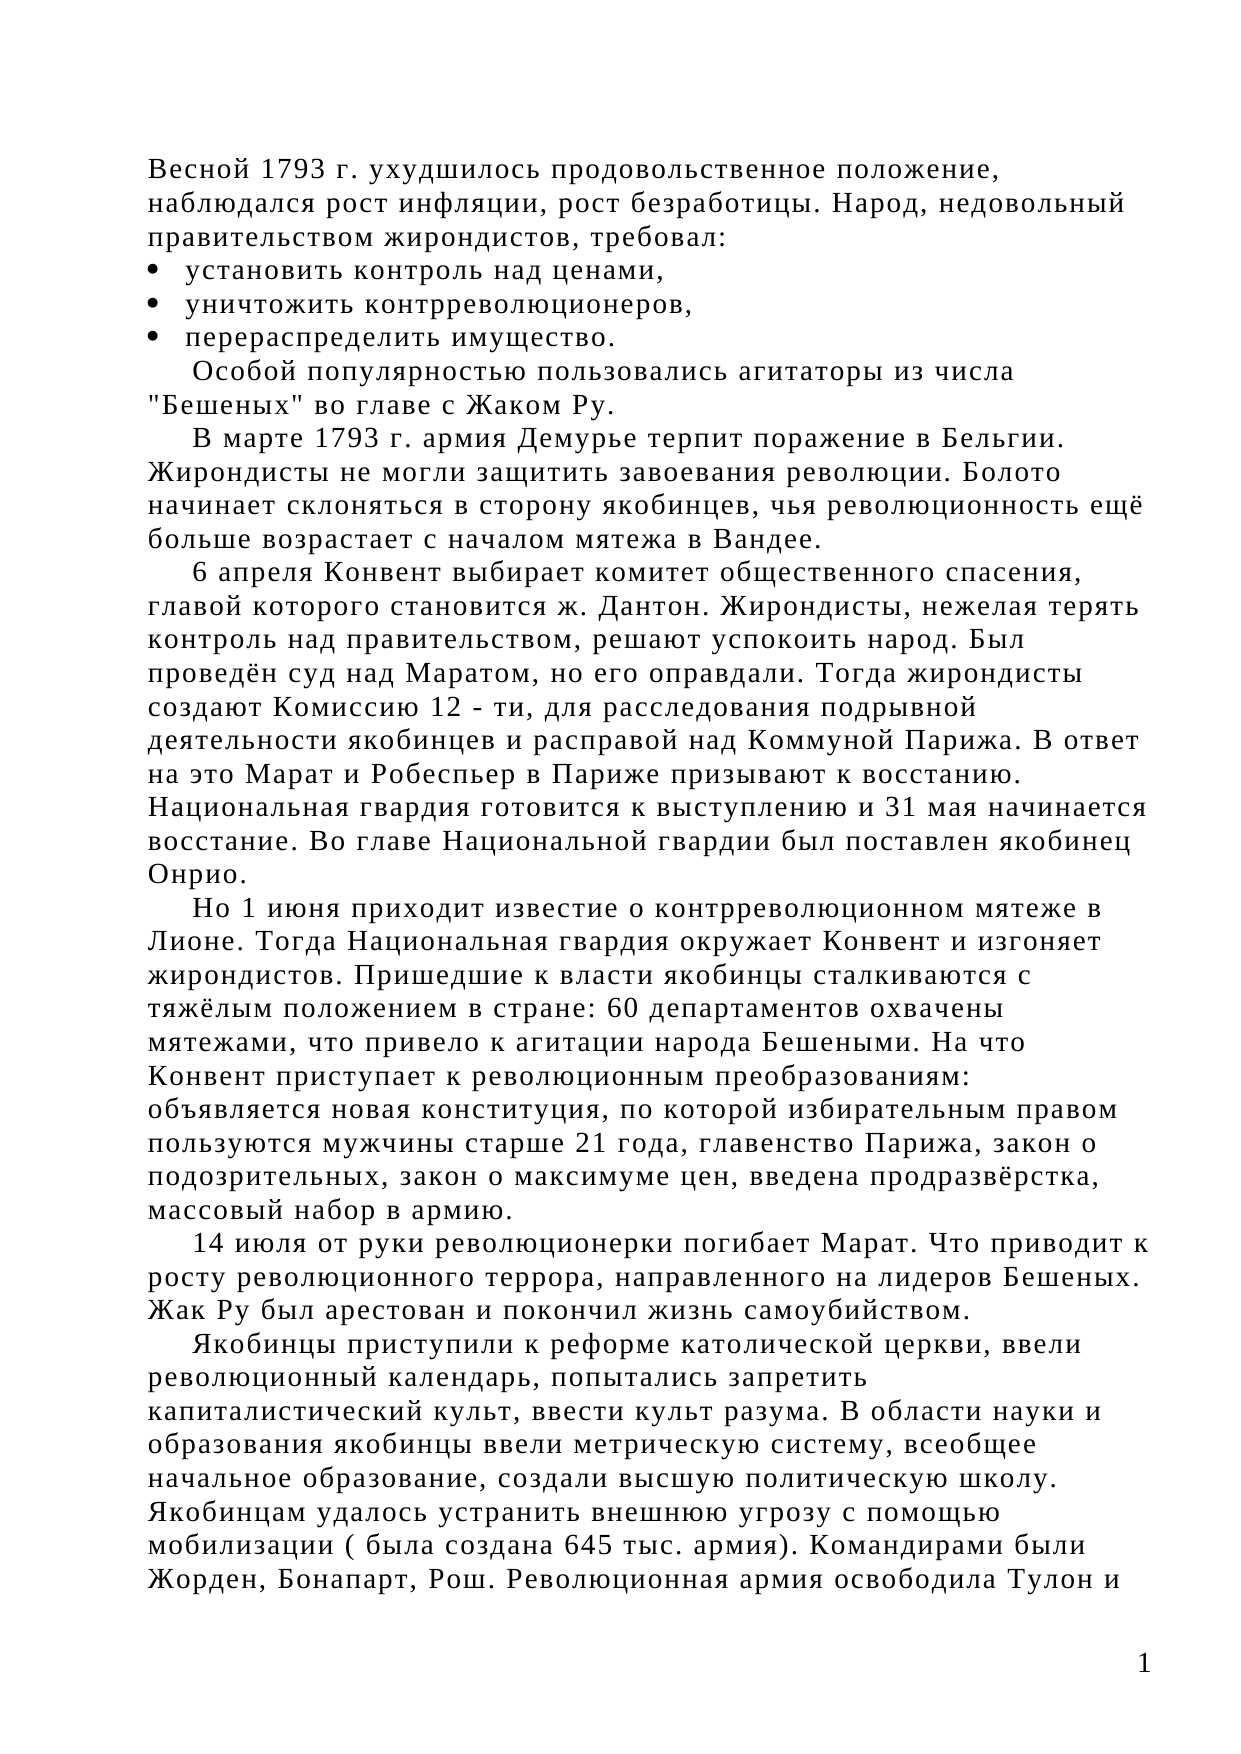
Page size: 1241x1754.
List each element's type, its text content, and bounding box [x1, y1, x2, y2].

text 14 июля от руки революционерки погибает Марат. Что приводит к росту революционного террора, направленного на лидеров Бешеных. Жак Ру был арестован и покончил жизнь самоубийством. [148, 1225, 1152, 1326]
list уничтожить контрреволюционеров, [148, 286, 1152, 319]
text Весной 1793 г. ухудшилось продовольственное положение, наблюдался рост инфляции, рост безработицы. Народ, недовольный правительством жирондистов, требовал: [148, 152, 1152, 252]
list установить контроль над ценами, [148, 252, 1152, 286]
list перераспределить имущество. [148, 319, 1152, 353]
text Но 1 июня приходит известие о контрреволюционном мятеже в Лионе. Тогда Национальная гвардия окружает Конвент и изгоняет жирондистов. Пришедшие к власти якобинцы сталкиваются с тяжёлым положением в стране: 60 департаментов охвачены мятежами, что привело к агитации народа Бешеными. На что Конвент приступает к революционным преобразованиям: объявляется новая конституция, по которой избирательным правом пользуются мужчины старше 21 года, главенство Парижа, закон о подозрительных, закон о максимуме цен, введена продразвёрстка, массовый набор в армию. [148, 890, 1152, 1225]
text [148, 1326, 1152, 1594]
text В марте 1793 г. армия Демурье терпит поражение в Бельгии. Жирондисты не могли защитить завоевания революции. Болото начинает склоняться в сторону якобинцев, чья революционность ещё больше возрастает с началом мятежа в Вандее. [148, 420, 1152, 554]
text 6 апреля Конвент выбирает комитет общественного спасения, главой которого становится ж. Дантон. Жирондисты, нежелая терять контроль над правительством, решают успокоить народ. Был проведён суд над Маратом, но его оправдали. Тогда жирондисты создают Комиссию 12 - ти, для расследования подрывной деятельности якобинцев и расправой над Коммуной Парижа. В ответ на это Марат и Робеспьер в Париже призывают к восстанию. Национальная гвардия готовится к выступлению и 31 мая начинается восстание. Во главе Национальной гвардии был поставлен якобинец Онрио. [148, 554, 1152, 890]
text Особой популярностью пользовались агитаторы из числа "Бешеных" во главе с Жаком Ру. [148, 353, 1152, 420]
